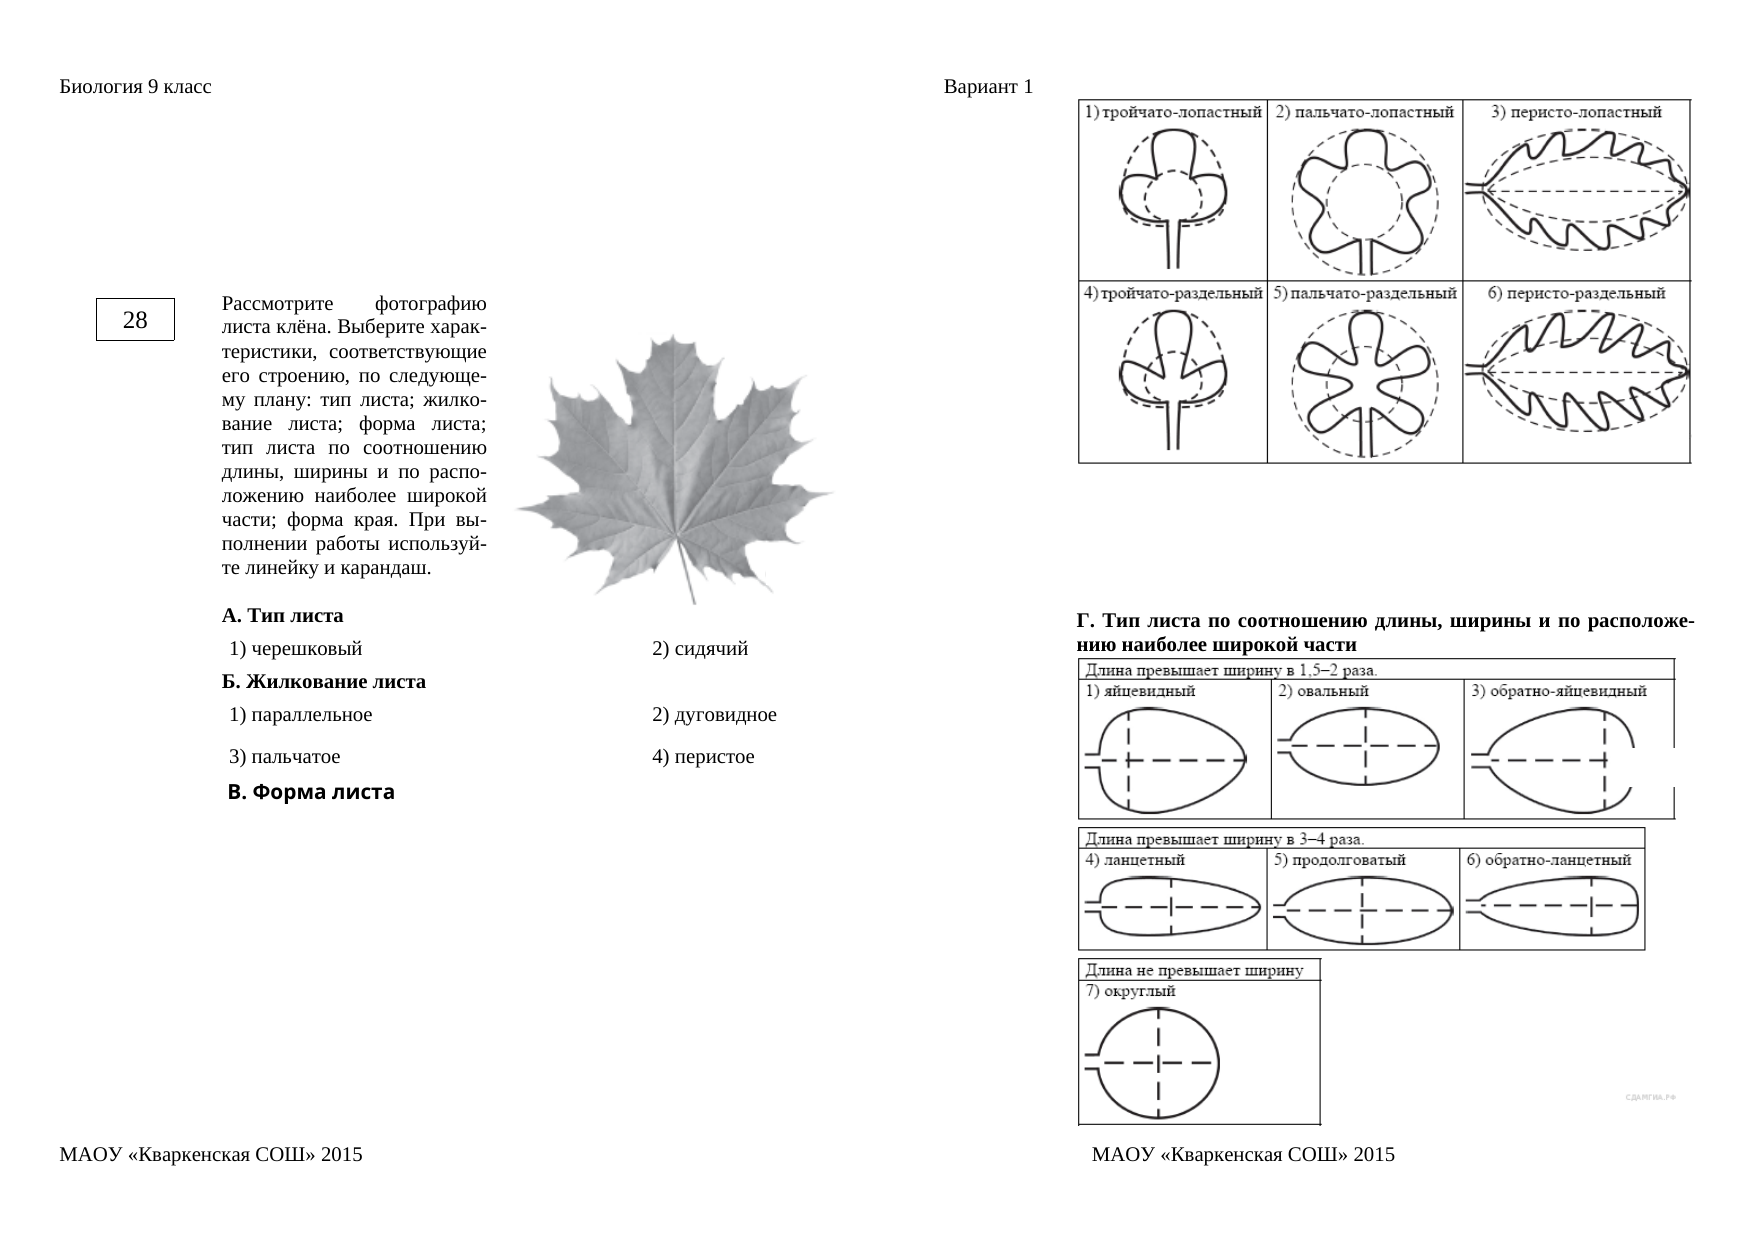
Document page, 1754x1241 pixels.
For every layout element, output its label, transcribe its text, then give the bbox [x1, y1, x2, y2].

text В. Форма листа [222, 777, 840, 806]
text А. Тип листа [222, 603, 840, 627]
picture [505, 297, 840, 613]
picture [1076, 656, 1678, 1126]
text Б. Жилкование листа [222, 669, 840, 693]
table_header 1) параллельное [58, 693, 481, 735]
text Г. Тип листа по соотношению длины, ширины и по расположению наиболее широкой части [1076, 608, 1695, 656]
table_header 2) сидячий [481, 627, 877, 669]
table_header 2) дуговидное [481, 693, 877, 735]
table_header 1) черешковый [58, 627, 481, 669]
picture [1076, 97, 1693, 466]
table_cell 4) перистое [481, 735, 877, 777]
table_cell 3) пальчатое [58, 735, 481, 777]
